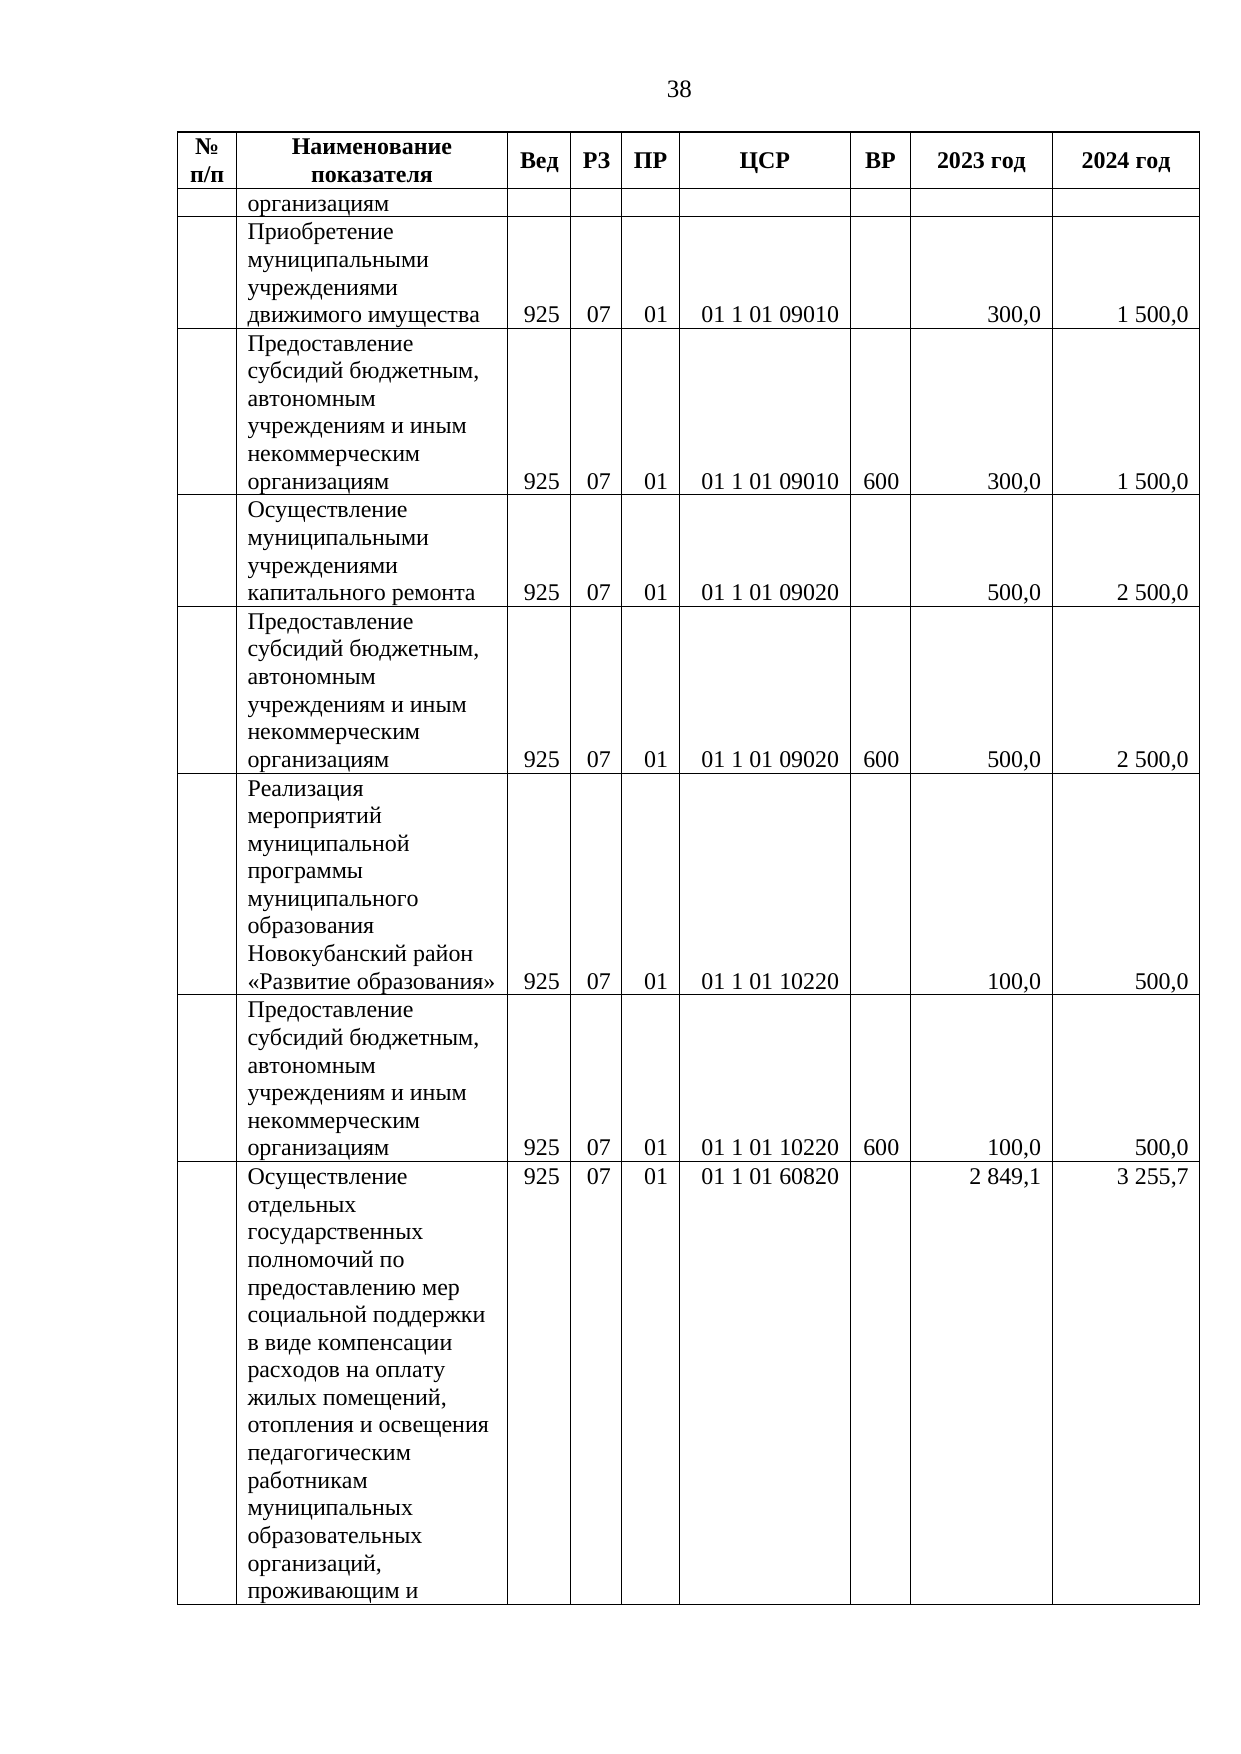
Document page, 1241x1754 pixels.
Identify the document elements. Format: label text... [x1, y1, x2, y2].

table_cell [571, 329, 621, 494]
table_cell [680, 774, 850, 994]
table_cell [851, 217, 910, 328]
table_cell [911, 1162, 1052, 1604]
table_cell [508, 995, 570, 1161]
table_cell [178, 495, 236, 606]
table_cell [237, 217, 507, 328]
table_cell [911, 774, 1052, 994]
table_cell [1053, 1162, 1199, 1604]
table_header РЗ [571, 133, 621, 188]
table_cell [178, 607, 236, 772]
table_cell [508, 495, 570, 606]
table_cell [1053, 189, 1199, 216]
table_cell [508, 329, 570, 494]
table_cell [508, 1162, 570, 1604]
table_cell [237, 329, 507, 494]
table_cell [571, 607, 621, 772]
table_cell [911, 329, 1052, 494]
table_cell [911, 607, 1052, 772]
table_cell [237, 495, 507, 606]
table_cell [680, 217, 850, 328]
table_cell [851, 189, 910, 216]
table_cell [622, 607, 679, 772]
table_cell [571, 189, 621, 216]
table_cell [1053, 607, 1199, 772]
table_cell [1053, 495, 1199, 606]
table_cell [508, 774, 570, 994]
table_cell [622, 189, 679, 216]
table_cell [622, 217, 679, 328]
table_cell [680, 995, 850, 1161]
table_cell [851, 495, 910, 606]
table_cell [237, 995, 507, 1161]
table_header ЦСР [680, 133, 850, 188]
table_header Вед [508, 133, 570, 188]
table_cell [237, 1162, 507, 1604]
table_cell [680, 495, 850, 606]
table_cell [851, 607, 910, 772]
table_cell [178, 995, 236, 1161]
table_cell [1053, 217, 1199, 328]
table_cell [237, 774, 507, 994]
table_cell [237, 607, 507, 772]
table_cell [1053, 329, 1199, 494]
table_header ВР [851, 133, 910, 188]
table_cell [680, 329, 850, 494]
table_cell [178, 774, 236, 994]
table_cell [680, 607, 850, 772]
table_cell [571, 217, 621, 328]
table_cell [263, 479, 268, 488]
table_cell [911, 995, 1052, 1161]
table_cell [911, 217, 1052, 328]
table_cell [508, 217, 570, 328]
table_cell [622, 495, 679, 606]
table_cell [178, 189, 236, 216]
table_header ПР [622, 133, 679, 188]
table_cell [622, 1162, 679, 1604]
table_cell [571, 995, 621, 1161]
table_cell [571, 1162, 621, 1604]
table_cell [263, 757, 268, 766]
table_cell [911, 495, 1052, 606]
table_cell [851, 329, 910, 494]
table_header № п/п [178, 133, 236, 188]
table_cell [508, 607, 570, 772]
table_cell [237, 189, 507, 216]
table_header 2023 год [911, 133, 1052, 188]
table_header 2024 год [1053, 133, 1199, 188]
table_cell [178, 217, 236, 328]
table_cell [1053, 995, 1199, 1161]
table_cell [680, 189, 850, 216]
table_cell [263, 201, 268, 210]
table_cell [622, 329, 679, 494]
table_header Наименование показателя [237, 133, 507, 188]
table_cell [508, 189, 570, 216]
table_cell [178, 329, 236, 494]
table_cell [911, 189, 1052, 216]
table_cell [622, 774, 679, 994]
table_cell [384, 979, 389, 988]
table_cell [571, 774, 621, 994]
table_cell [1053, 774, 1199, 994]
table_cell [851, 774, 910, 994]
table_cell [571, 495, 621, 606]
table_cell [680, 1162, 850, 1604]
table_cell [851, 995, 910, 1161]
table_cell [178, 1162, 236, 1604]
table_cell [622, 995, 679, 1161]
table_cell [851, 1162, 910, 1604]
